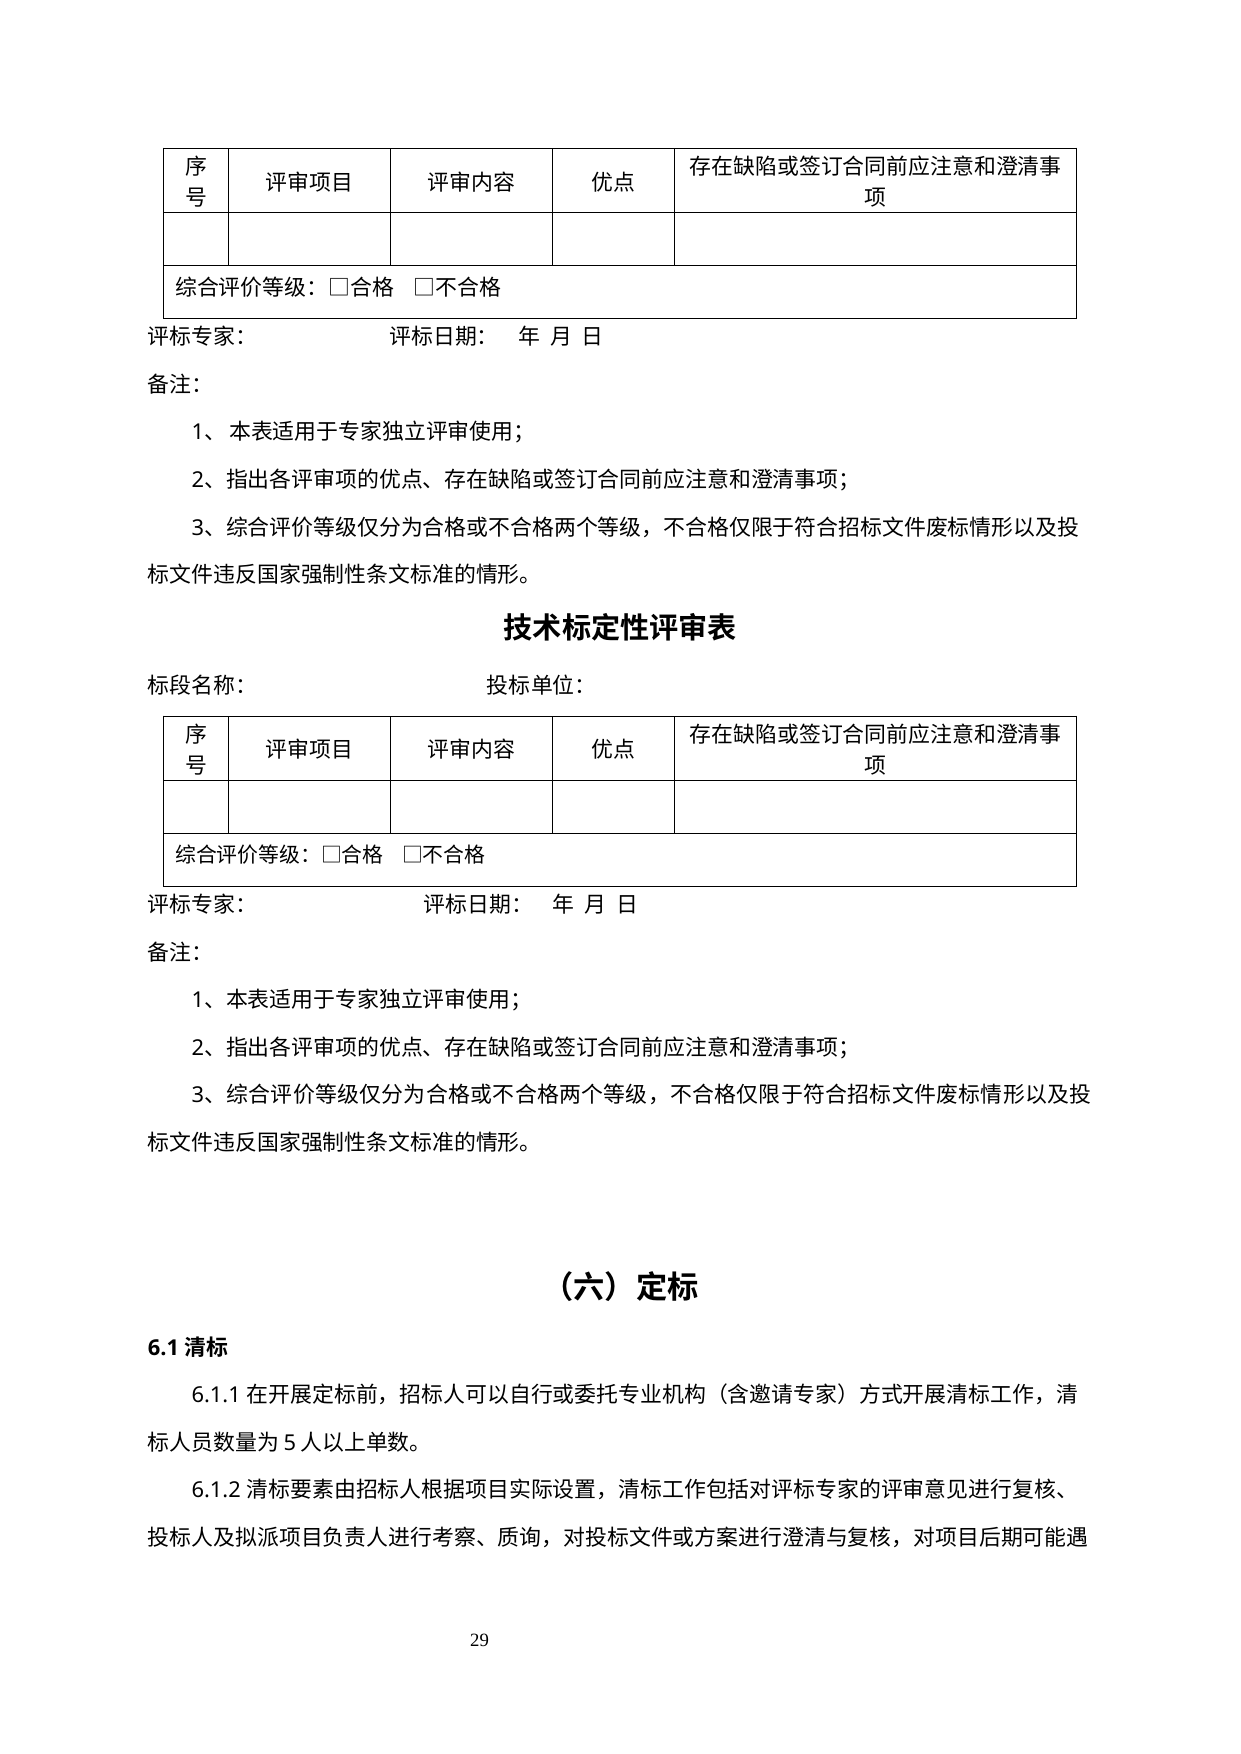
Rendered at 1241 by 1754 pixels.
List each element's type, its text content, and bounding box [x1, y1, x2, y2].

text 3、综合评价等级仅分为合格或不合格两个等级，不合格仅限于符合招标文件废标情形以及投标文件违反国家强制性条文标准的情形。 [148, 1077, 1093, 1157]
text 标段名称： 投标单位： [148, 668, 1093, 700]
table_header 存在缺陷或签订合同前应注意和澄清事项 [675, 717, 1076, 780]
table_cell [164, 781, 228, 833]
text 备注： [148, 935, 1093, 966]
table_cell [229, 213, 390, 265]
text 评标专家： 评标日期： 年 月 日 [148, 887, 1093, 919]
text 技术标定性评审表 [148, 604, 1093, 647]
text 3、综合评价等级仅分为合格或不合格两个等级，不合格仅限于符合招标文件废标情形以及投标文件违反国家强制性条文标准的情形。 [148, 509, 1093, 589]
table_header 评审内容 [391, 717, 552, 780]
table_cell 综合评价等级：□合格 □不合格 [164, 834, 1076, 886]
table_header 序号 [164, 149, 228, 212]
text 评标专家： 评标日期： 年 月 日 [148, 319, 1093, 351]
text （六）定标 [148, 1262, 1093, 1307]
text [148, 1472, 1093, 1552]
table_cell [229, 781, 390, 833]
table_cell [164, 213, 228, 265]
table_cell [391, 213, 552, 265]
text 2、指出各评审项的优点、存在缺陷或签订合同前应注意和澄清事项； [148, 462, 1093, 494]
text 1、本表适用于专家独立评审使用； [148, 982, 1093, 1014]
table_header 优点 [553, 717, 674, 780]
table_header 评审项目 [229, 717, 390, 780]
table_cell [391, 781, 552, 833]
table_header 序号 [164, 717, 228, 780]
table_cell 综合评价等级：□合格 □不合格 [164, 266, 1076, 318]
list 本表适用于专家独立评审使用； [191, 414, 1093, 446]
text 6.1.1 在开展定标前，招标人可以自行或委托专业机构（含邀请专家）方式开展清标工作，清标人员数量为5人以上单数。 [148, 1377, 1093, 1457]
table_header 评审内容 [391, 149, 552, 212]
table_cell [553, 213, 674, 265]
table_cell [675, 781, 1076, 833]
table_header 存在缺陷或签订合同前应注意和澄清事项 [675, 149, 1076, 212]
text 6.1 清标 [148, 1330, 1093, 1361]
table_cell [675, 213, 1076, 265]
table_cell [553, 781, 674, 833]
table_header 优点 [553, 149, 674, 212]
text 备注： [148, 367, 1093, 398]
table_header 评审项目 [229, 149, 390, 212]
text 2、指出各评审项的优点、存在缺陷或签订合同前应注意和澄清事项； [148, 1030, 1093, 1062]
